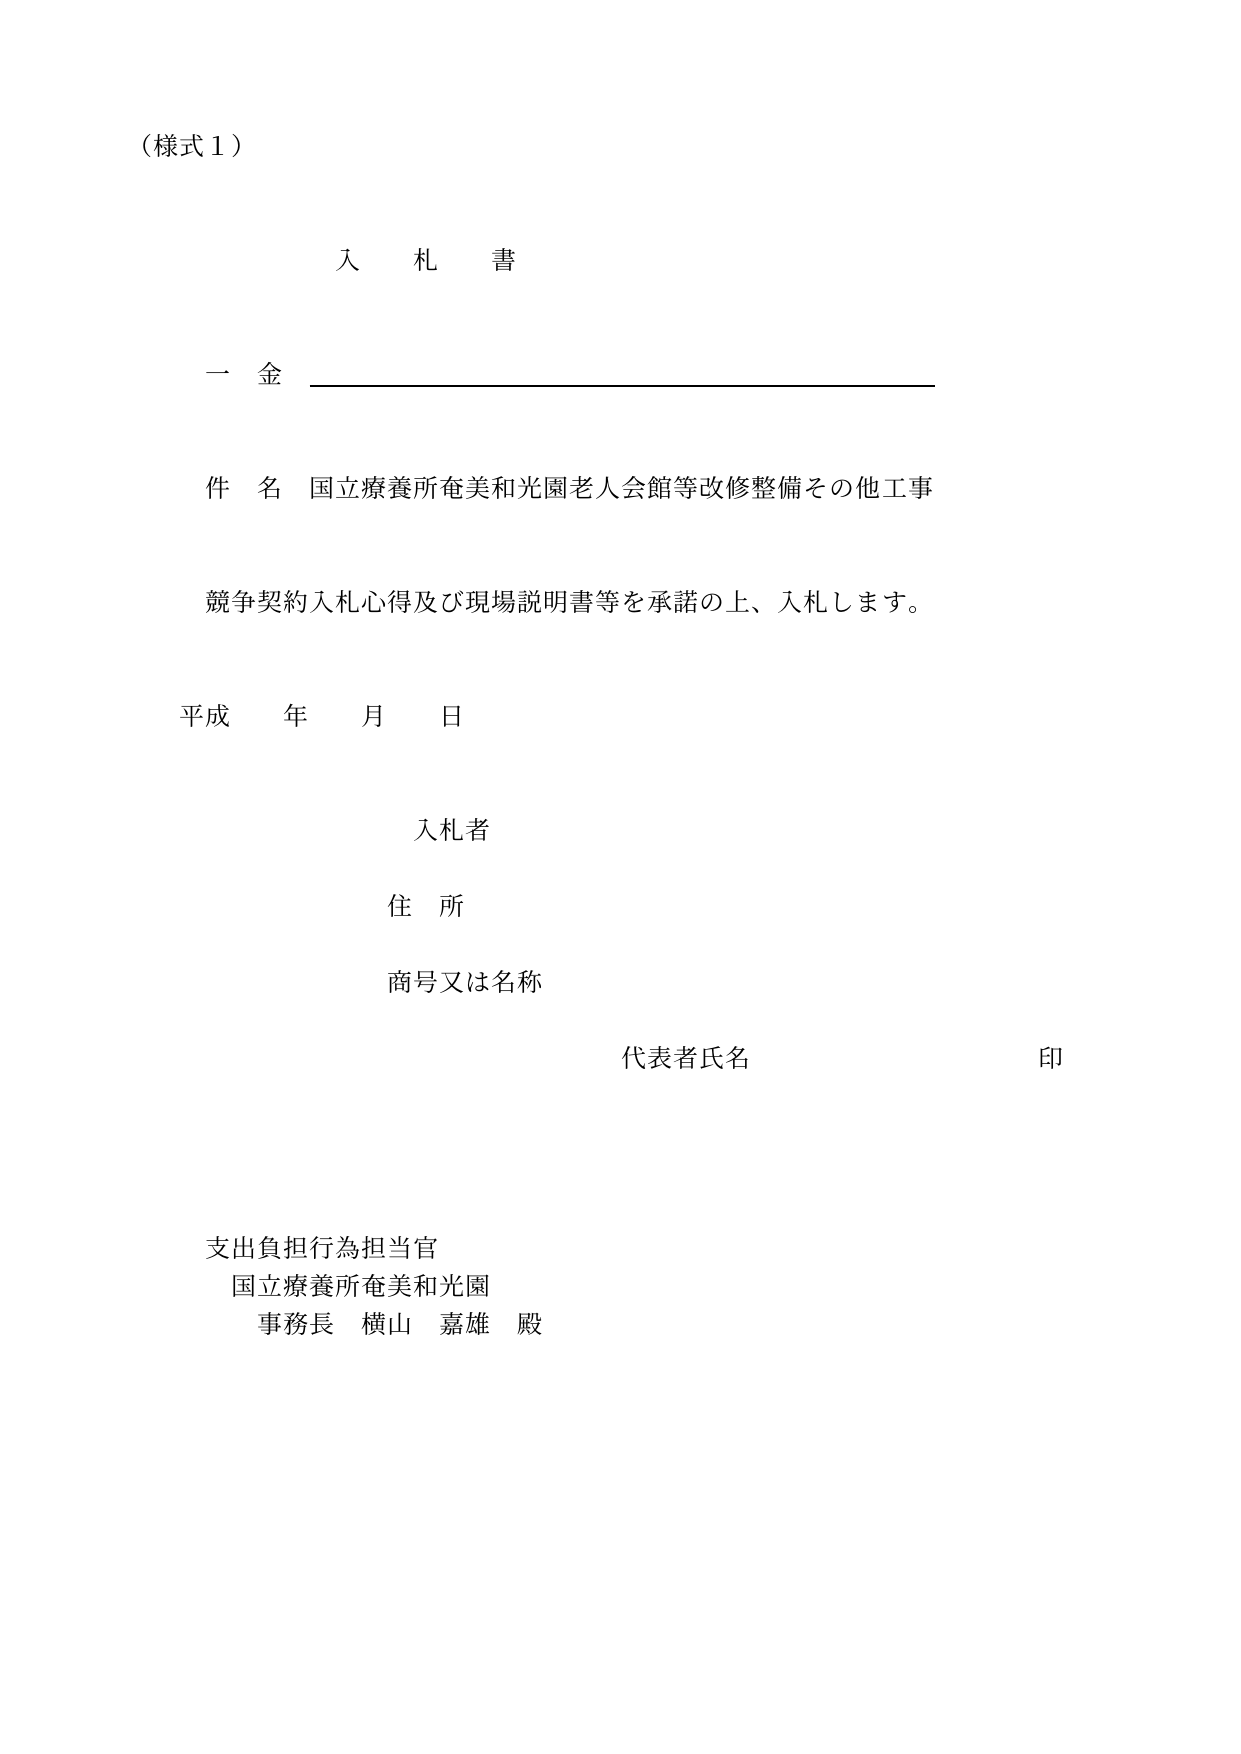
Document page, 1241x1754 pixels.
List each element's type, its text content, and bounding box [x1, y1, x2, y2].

text 一 金 [127, 353, 1143, 392]
text 平成 年 月 日 [127, 696, 1143, 734]
text 代表者氏名 印 [127, 1038, 1143, 1076]
text 支出負担行為担当官 [127, 1228, 1143, 1266]
text 入 札 書 [127, 239, 1143, 277]
text 事務長 横山 嘉雄 殿 [127, 1304, 1143, 1342]
text 国立療養所奄美和光園 [127, 1266, 1143, 1304]
text 件 名 国立療養所奄美和光園老人会館等改修整備その他工事 [127, 468, 1143, 506]
text 入札者 [127, 810, 1143, 848]
text 商号又は名称 [127, 962, 1143, 1000]
text （様式１） [127, 125, 1143, 163]
text 競争契約入札心得及び現場説明書等を承諾の上、入札します。 [127, 582, 1143, 620]
text 住 所 [127, 886, 1143, 924]
